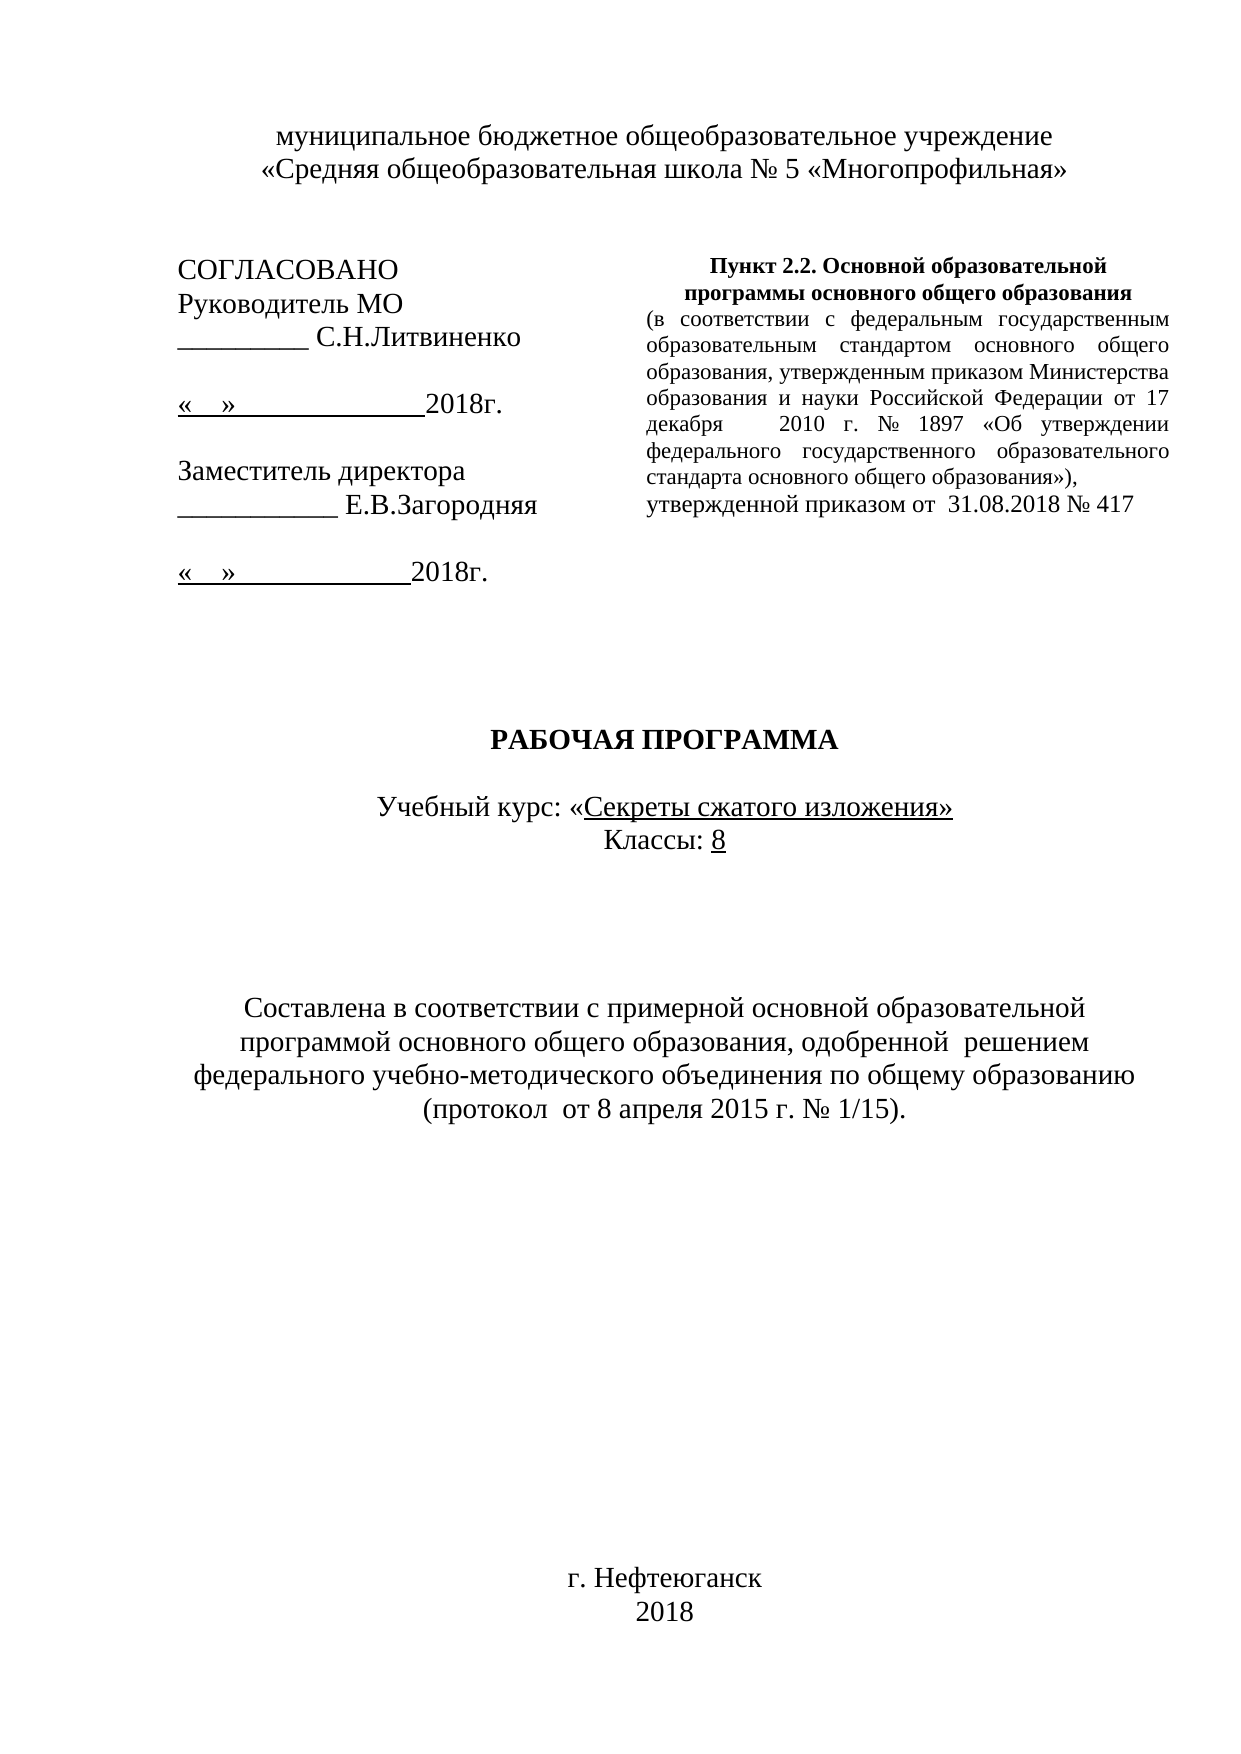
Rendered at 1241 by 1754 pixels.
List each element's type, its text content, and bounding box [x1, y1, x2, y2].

text «Средняя общеобразовательная школа № 5 «Многопрофильная» [177, 152, 1152, 185]
text муниципальное бюджетное общеобразовательное учреждение [177, 118, 1152, 152]
text г. Нефтеюганск [177, 1560, 1152, 1594]
table_header Пункт 2.2. Основной образовательной программы основного общего образования (в соответствии с федеральным государственным образовательным стандартом основного общего образования, утвержденным приказом Министерства образования и науки Российской Федерации от 17 декабря 2010 г. № 1897 «Об утверждении федерального государственного образовательного стандарта основного общего образования»), утвержденной приказом от 31.08.2018 № 417 [635, 252, 1181, 621]
text Учебный курс: «Секреты сжатого изложения» [177, 789, 1152, 822]
text Классы: 8 [177, 822, 1152, 856]
text Составлена в соответствии с примерной основной образовательной программой основного общего образования, одобренной решением федерального учебно-методического объединения по общему образованию (протокол от 8 апреля 2015 г. № 1/15). [177, 990, 1152, 1124]
text 2018 [177, 1594, 1152, 1627]
text Рабочая программа [177, 722, 1152, 755]
table_header СОГЛАСОВАНО Руководитель МО _________ С.Н.Литвиненко « » 2018г. Заместитель директора ___________ Е.В.Загородняя « » 2018г. [166, 252, 635, 621]
